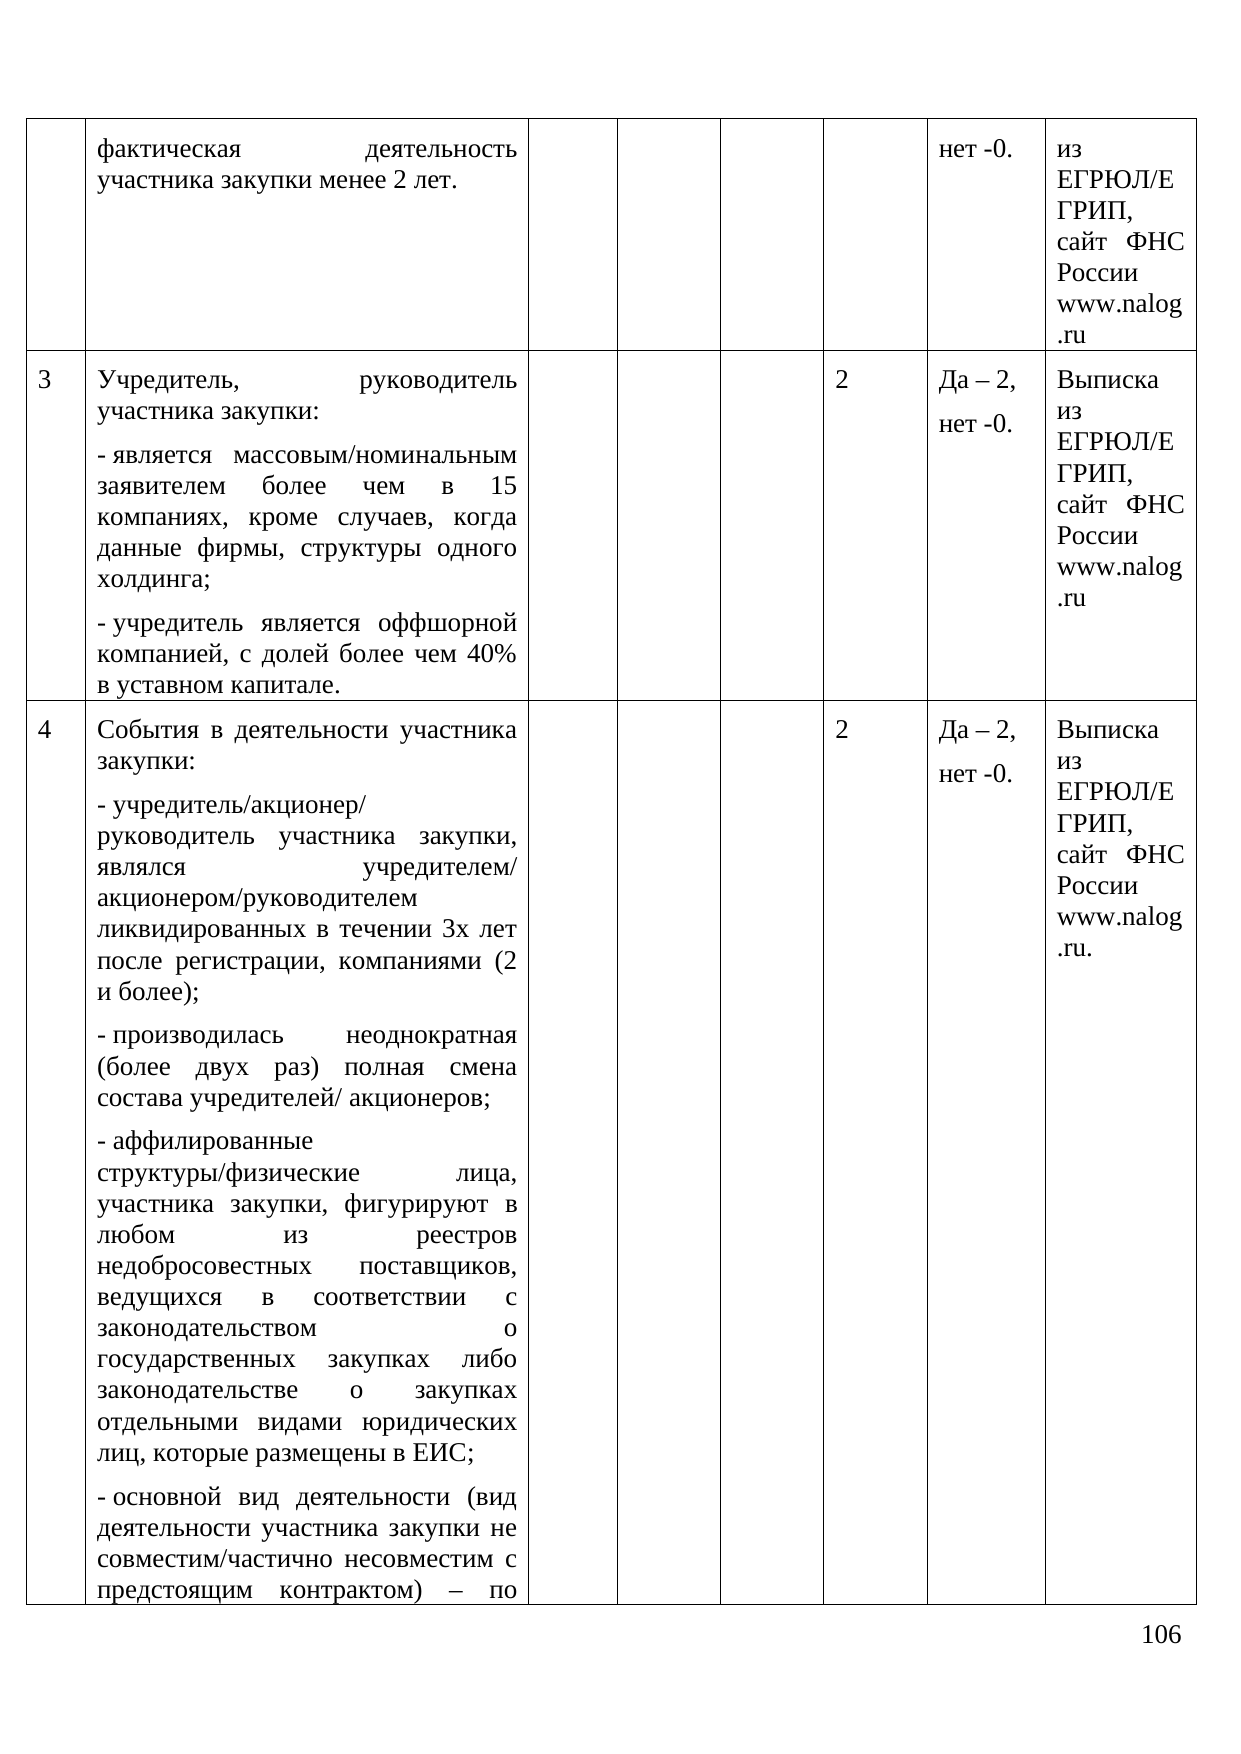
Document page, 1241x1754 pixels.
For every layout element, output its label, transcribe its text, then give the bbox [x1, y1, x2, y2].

table_cell 4 [27, 701, 85, 1604]
table_cell 2 [824, 119, 927, 350]
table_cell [86, 701, 528, 1604]
table_cell [529, 351, 617, 700]
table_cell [86, 119, 528, 350]
table_cell Да – 2, нет -0. [928, 119, 1045, 350]
table_cell [618, 701, 720, 1604]
table_cell Выписка из ЕГРЮЛ/ЕГРИП, сайт ФНС России www.nalog.ru [1046, 351, 1196, 700]
table_cell 3 [27, 351, 85, 700]
table_cell Да – 2, нет -0. [928, 701, 1045, 1604]
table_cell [1046, 701, 1196, 1604]
table_cell 2 [824, 351, 927, 700]
table_cell 2 [27, 119, 85, 350]
table_cell [721, 351, 823, 700]
table_cell Учредитель, руководитель участника закупки: - является массовым/номинальным заявителем более чем в 15 компаниях, кроме случаев, когда данные фирмы, структуры одного холдинга; - учредитель является оффшорной компанией, с долей более чем 40% в уставном капитале. [86, 351, 528, 700]
table_cell Да – 2, нет -0. [928, 351, 1045, 700]
table_cell 2 [824, 701, 927, 1604]
table_cell [721, 701, 823, 1604]
table_cell [618, 119, 720, 350]
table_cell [1046, 119, 1196, 350]
table_cell [529, 701, 617, 1604]
table_cell [721, 119, 823, 350]
table_cell [529, 119, 617, 350]
table_cell [618, 351, 720, 700]
